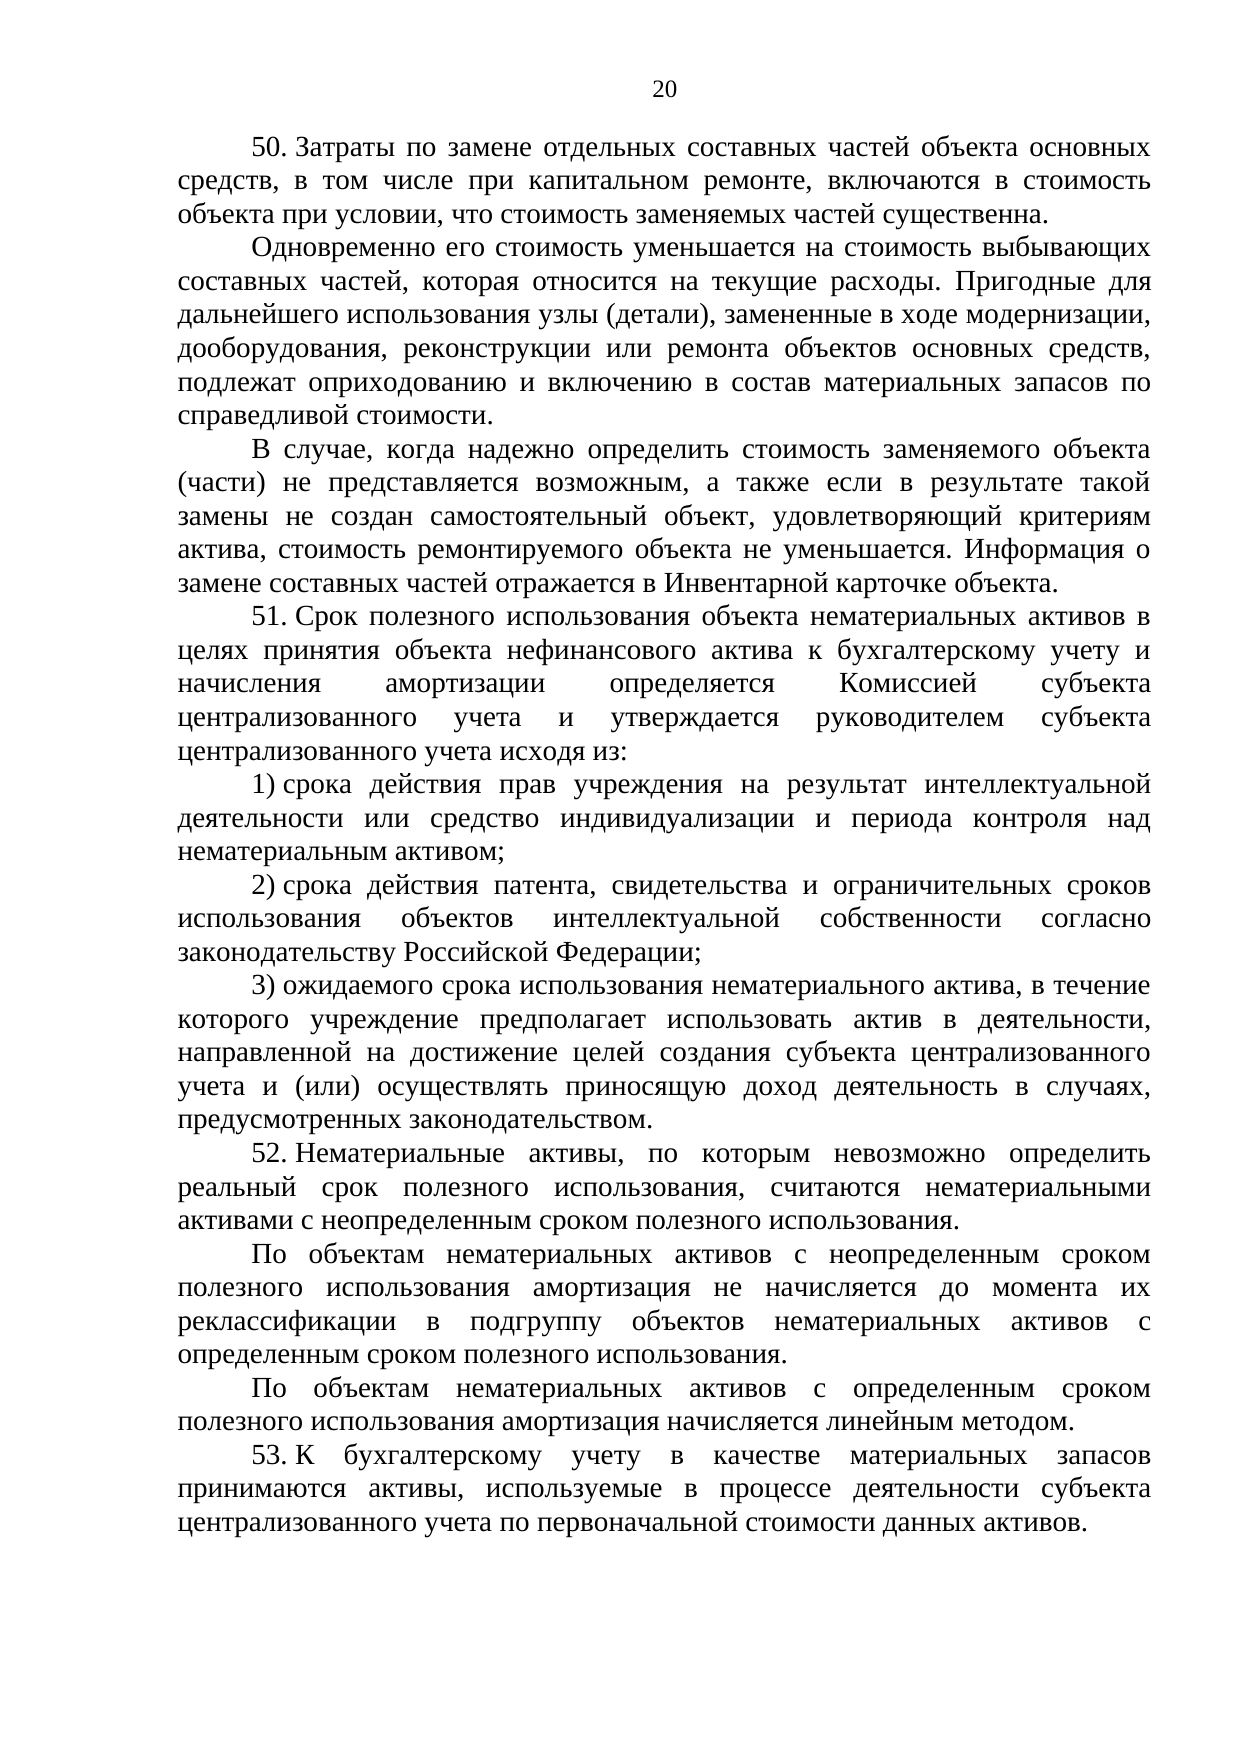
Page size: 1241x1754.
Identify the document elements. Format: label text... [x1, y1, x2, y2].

text 3) ожидаемого срока использования нематериального актива, в течение которого учреждение предполагает использовать актив в деятельности, направленной на достижение целей создания субъекта централизованного учета и (или) осуществлять приносящую доход деятельность в случаях, предусмотренных законодательством. [177, 967, 1152, 1135]
text По объектам нематериальных активов с неопределенным сроком полезного использования амортизация не начисляется до момента их реклассификации в подгруппу объектов нематериальных активов с определенным сроком полезного использования. [177, 1236, 1152, 1370]
text В случае, когда надежно определить стоимость заменяемого объекта (части) не представляется возможным, а также если в результате такой замены не создан самостоятельный объект, удовлетворяющий критериям актива, стоимость ремонтируемого объекта не уменьшается. Информация о замене составных частей отражается в Инвентарной карточке объекта. [177, 431, 1152, 598]
text 53. К бухгалтерскому учету в качестве материальных запасов принимаются активы, используемые в процессе деятельности субъекта централизованного учета по первоначальной стоимости данных активов. [177, 1437, 1152, 1538]
text 51. Срок полезного использования объекта нематериальных активов в целях принятия объекта нефинансового актива к бухгалтерскому учету и начисления амортизации определяется Комиссией субъекта централизованного учета и утверждается руководителем субъекта централизованного учета исходя из: [177, 598, 1152, 766]
text 50. Затраты по замене отдельных составных частей объекта основных средств, в том числе при капитальном ремонте, включаются в стоимость объекта при условии, что стоимость заменяемых частей существенна. [177, 129, 1152, 229]
text По объектам нематериальных активов с определенным сроком полезного использования амортизация начисляется линейным методом. [177, 1370, 1152, 1437]
text 2) срока действия патента, свидетельства и ограничительных сроков использования объектов интеллектуальной собственности согласно законодательству Российской Федерации; [177, 867, 1152, 967]
text Одновременно его стоимость уменьшается на стоимость выбывающих составных частей, которая относится на текущие расходы. Пригодные для дальнейшего использования узлы (детали), замененные в ходе модернизации, дооборудования, реконструкции или ремонта объектов основных средств, подлежат оприходованию и включению в состав материальных запасов по справедливой стоимости. [177, 229, 1152, 431]
text 52. Нематериальные активы, по которым невозможно определить реальный срок полезного использования, считаются нематериальными активами с неопределенным сроком полезного использования. [177, 1135, 1152, 1236]
text 1) срока действия прав учреждения на результат интеллектуальной деятельности или средство индивидуализации и периода контроля над нематериальным активом; [177, 766, 1152, 867]
